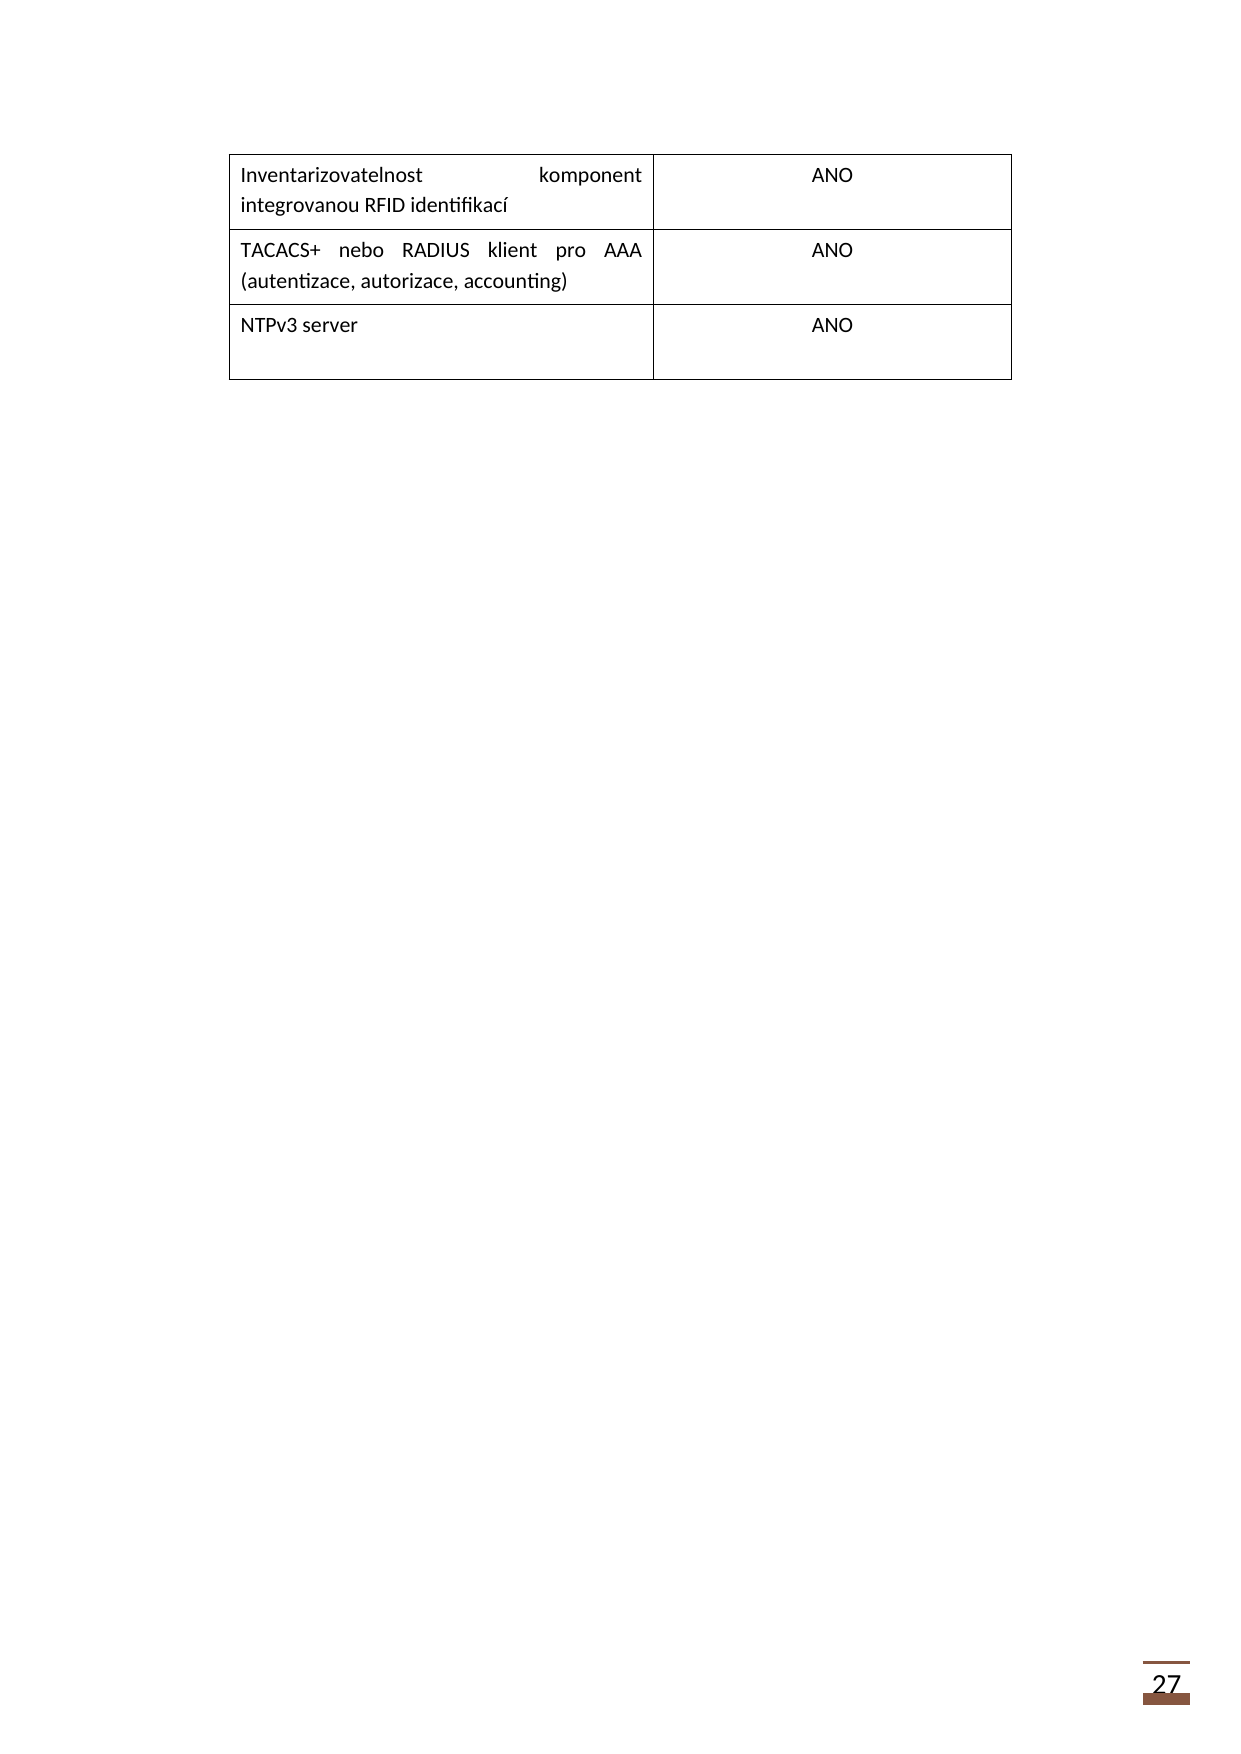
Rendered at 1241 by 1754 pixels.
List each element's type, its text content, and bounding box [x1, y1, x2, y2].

table_cell ANO [654, 305, 1011, 379]
table_cell TACACS+ nebo RADIUS klient pro AAA (autentizace, autorizace, accounting) [230, 230, 653, 304]
table_cell ANO [654, 155, 1011, 229]
table_cell NTPv3 server [230, 305, 653, 379]
table_cell ANO [654, 230, 1011, 304]
table_cell Inventarizovatelnost komponent integrovanou RFID identifikací [230, 155, 653, 229]
